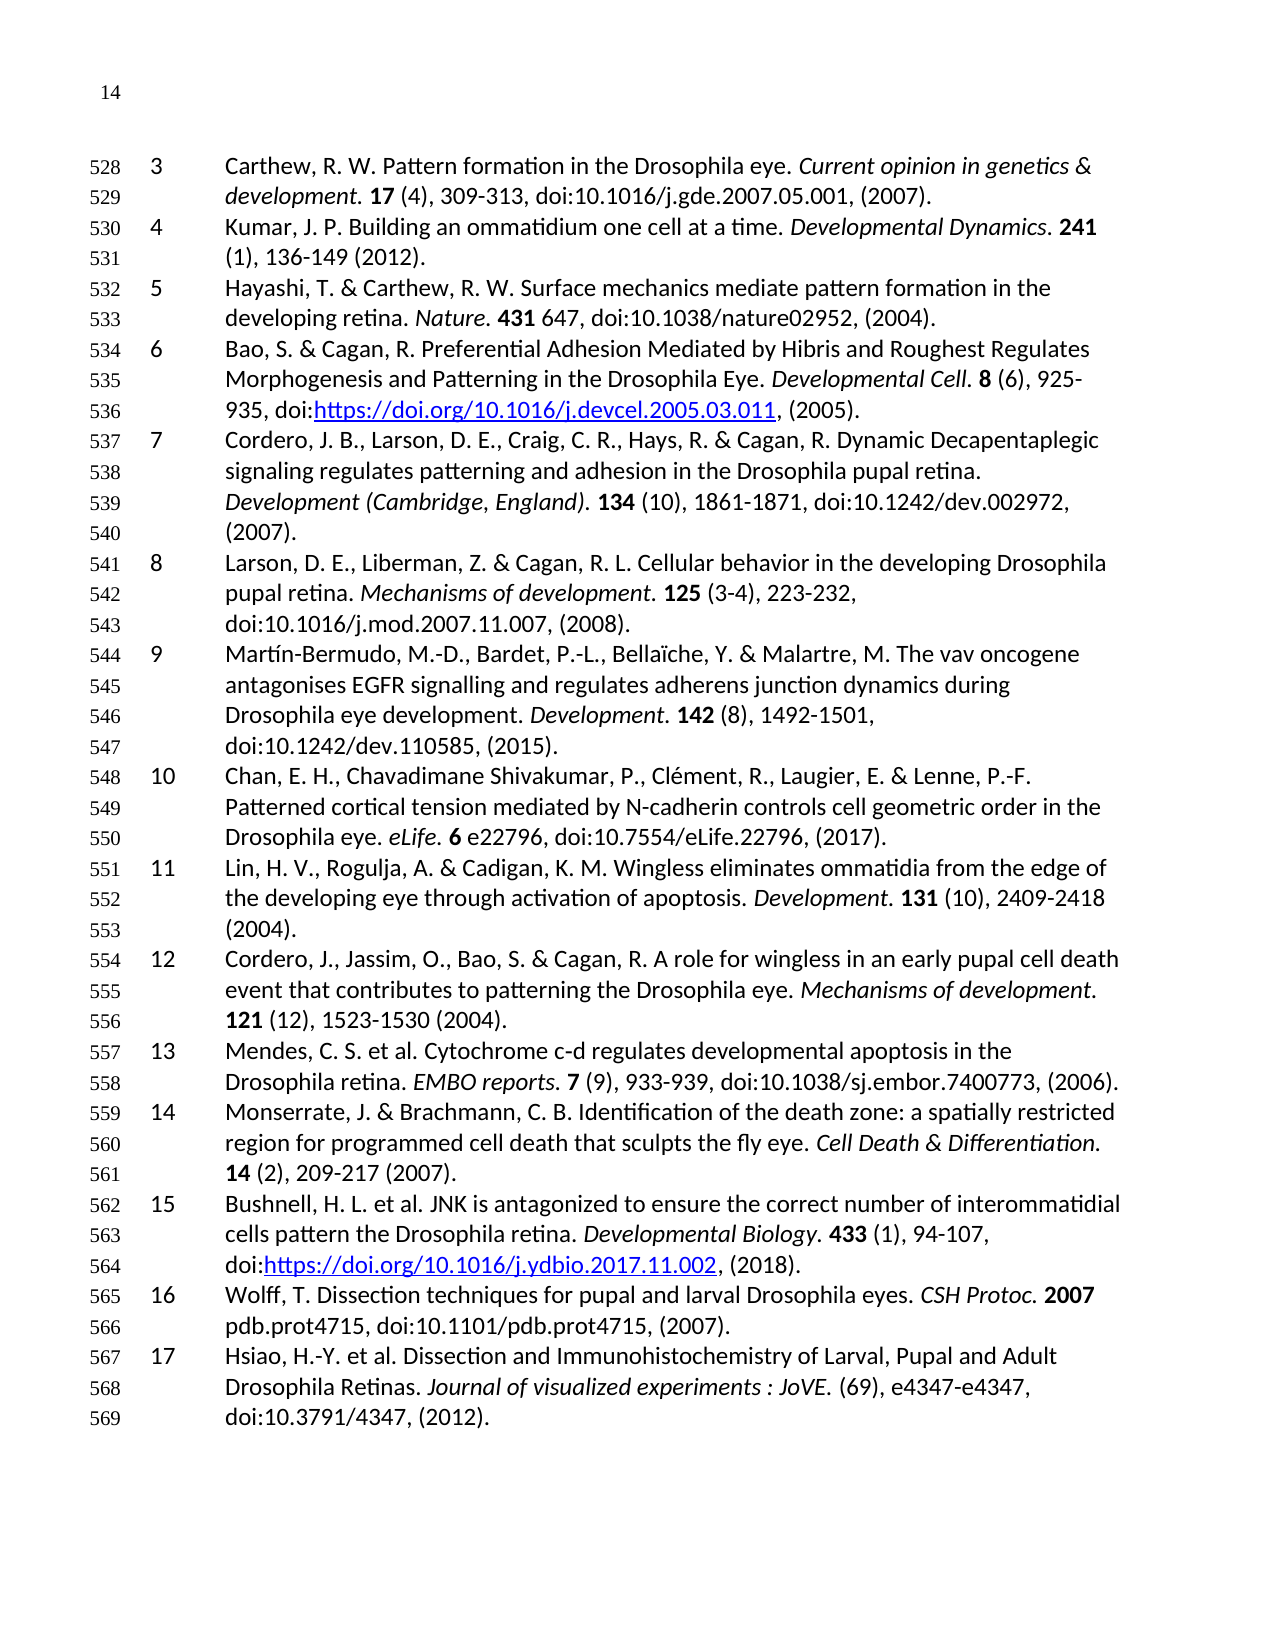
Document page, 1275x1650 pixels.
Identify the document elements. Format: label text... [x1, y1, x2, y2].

text 3 Carthew, R. W. Pattern formation in the Drosophila eye. Current opinion in genetics & development. 17 (4), 309-313, doi:10.1016/j.gde.2007.05.001, (2007). [150, 150, 1125, 211]
text 14 Monserrate, J. & Brachmann, C. B. Identification of the death zone: a spatially restricted region for programmed cell death that sculpts the fly eye. Cell Death & Differentiation. 14 (2), 209-217 (2007). [150, 1096, 1125, 1188]
text 4 Kumar, J. P. Building an ommatidium one cell at a time. Developmental Dynamics. 241 (1), 136-149 (2012). [150, 211, 1125, 272]
text 12 Cordero, J., Jassim, O., Bao, S. & Cagan, R. A role for wingless in an early pupal cell death event that contributes to patterning the Drosophila eye. Mechanisms of development. 121 (12), 1523-1530 (2004). [150, 943, 1125, 1035]
text 17 Hsiao, H.-Y. et al. Dissection and Immunohistochemistry of Larval, Pupal and Adult Drosophila Retinas. Journal of visualized experiments : JoVE. (69), e4347-e4347, doi:10.3791/4347, (2012). [150, 1340, 1125, 1432]
text 16 Wolff, T. Dissection techniques for pupal and larval Drosophila eyes. CSH Protoc. 2007 pdb.prot4715, doi:10.1101/pdb.prot4715, (2007). [150, 1279, 1125, 1340]
text 5 Hayashi, T. & Carthew, R. W. Surface mechanics mediate pattern formation in the developing retina. Nature. 431 647, doi:10.1038/nature02952, (2004). [150, 272, 1125, 333]
text 15 Bushnell, H. L. et al. JNK is antagonized to ensure the correct number of interommatidial cells pattern the Drosophila retina. Developmental Biology. 433 (1), 94-107, doi:https://doi.org/10.1016/j.ydbio.2017.11.002, (2018). [150, 1188, 1125, 1279]
text 8 Larson, D. E., Liberman, Z. & Cagan, R. L. Cellular behavior in the developing Drosophila pupal retina. Mechanisms of development. 125 (3-4), 223-232, doi:10.1016/j.mod.2007.11.007, (2008). [150, 547, 1125, 638]
text 10 Chan, E. H., Chavadimane Shivakumar, P., Clément, R., Laugier, E. & Lenne, P.-F. Patterned cortical tension mediated by N-cadherin controls cell geometric order in the Drosophila eye. eLife. 6 e22796, doi:10.7554/eLife.22796, (2017). [150, 760, 1125, 852]
text 7 Cordero, J. B., Larson, D. E., Craig, C. R., Hays, R. & Cagan, R. Dynamic Decapentaplegic signaling regulates patterning and adhesion in the Drosophila pupal retina. Development (Cambridge, England). 134 (10), 1861-1871, doi:10.1242/dev.002972, (2007). [150, 425, 1125, 547]
text 6 Bao, S. & Cagan, R. Preferential Adhesion Mediated by Hibris and Roughest Regulates Morphogenesis and Patterning in the Drosophila Eye. Developmental Cell. 8 (6), 925-935, doi:https://doi.org/10.1016/j.devcel.2005.03.011, (2005). [150, 333, 1125, 425]
text 9 Martín-Bermudo, M.-D., Bardet, P.-L., Bellaïche, Y. & Malartre, M. The vav oncogene antagonises EGFR signalling and regulates adherens junction dynamics during Drosophila eye development. Development. 142 (8), 1492-1501, doi:10.1242/dev.110585, (2015). [150, 638, 1125, 760]
text 13 Mendes, C. S. et al. Cytochrome c‐d regulates developmental apoptosis in the Drosophila retina. EMBO reports. 7 (9), 933-939, doi:10.1038/sj.embor.7400773, (2006). [150, 1035, 1125, 1096]
text 11 Lin, H. V., Rogulja, A. & Cadigan, K. M. Wingless eliminates ommatidia from the edge of the developing eye through activation of apoptosis. Development. 131 (10), 2409-2418 (2004). [150, 852, 1125, 943]
